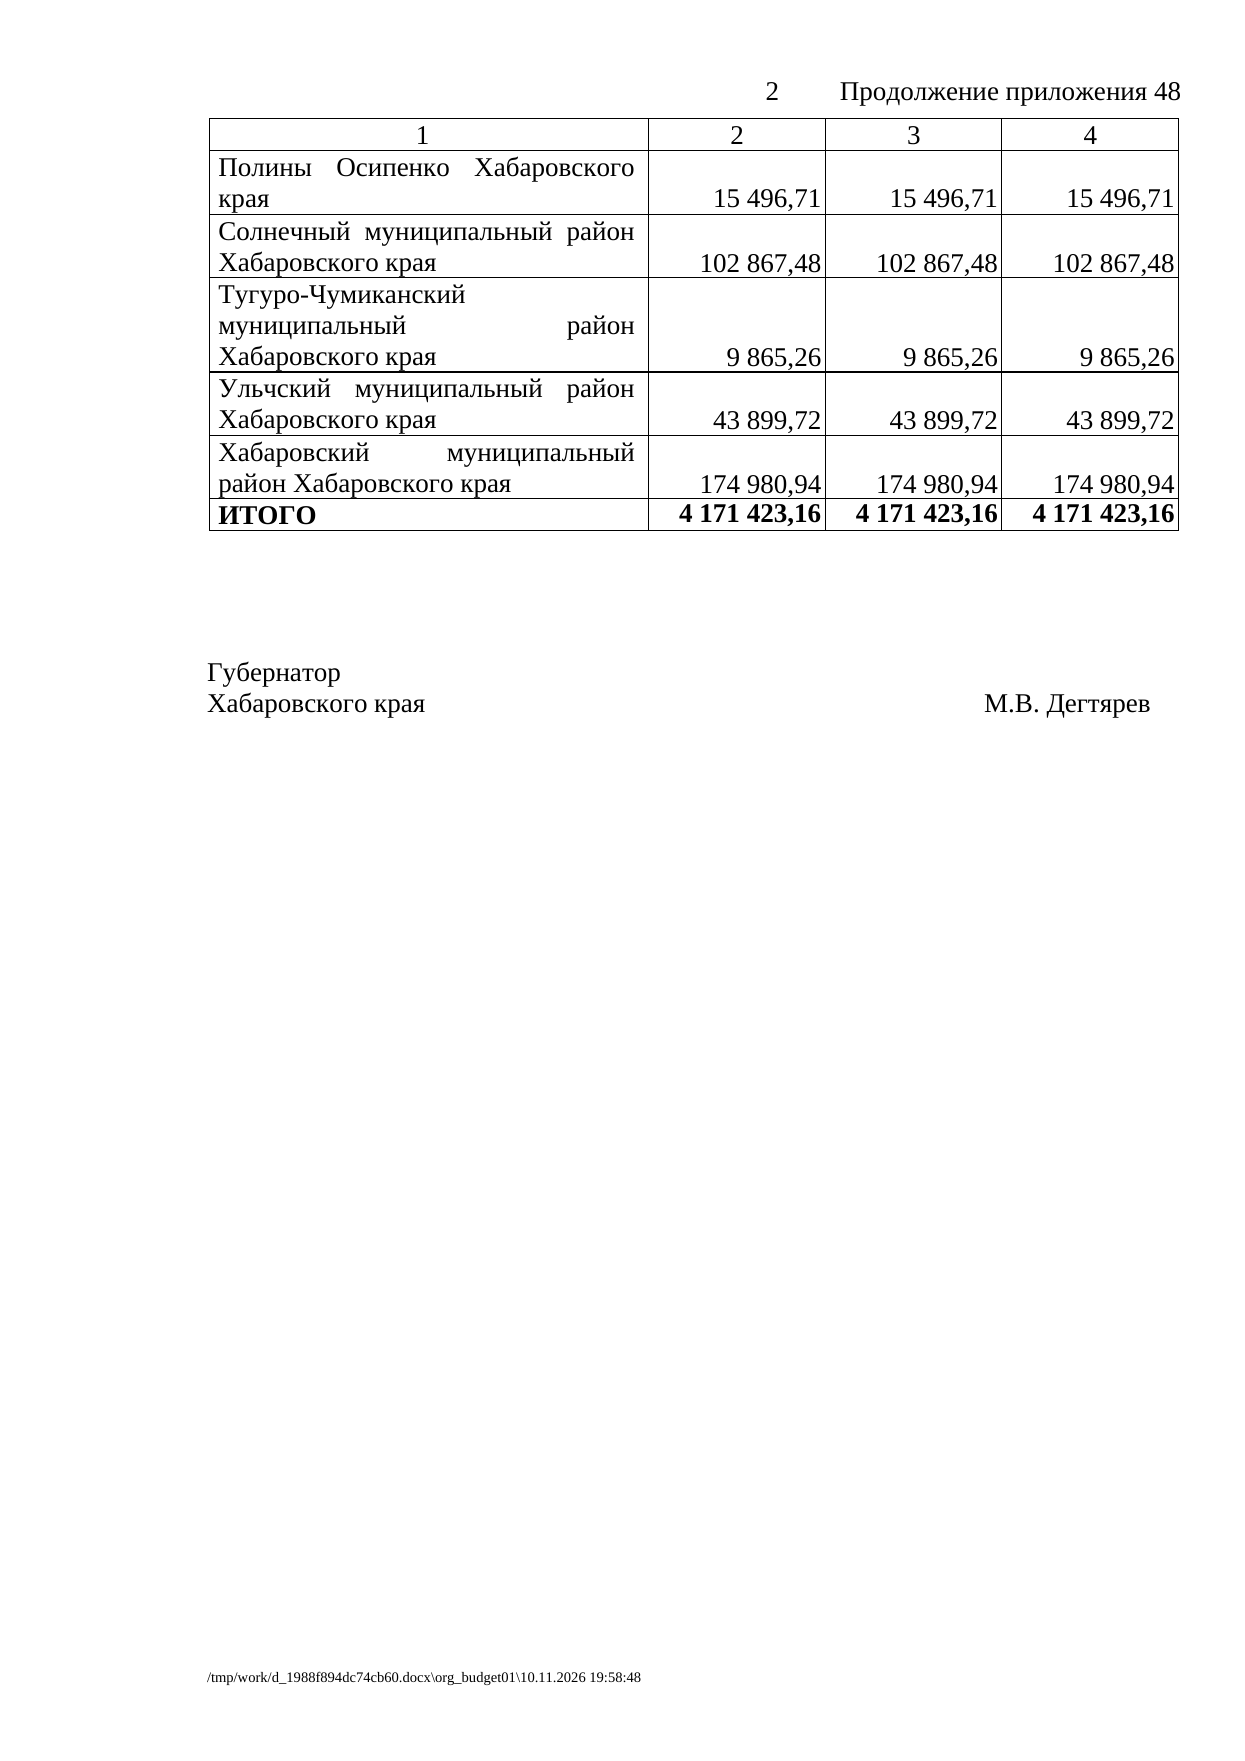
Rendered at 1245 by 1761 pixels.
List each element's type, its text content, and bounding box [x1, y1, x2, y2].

table_cell 4 171 423,16 [649, 499, 825, 530]
text Губернатор [207, 656, 1186, 687]
table_cell 174 980,94 [1002, 436, 1178, 498]
table_cell 4 171 423,16 [1002, 499, 1178, 530]
table_cell 4 171 423,16 [826, 499, 1001, 530]
table_cell 102 867,48 [1002, 215, 1178, 277]
table_cell ИТОГО [210, 499, 648, 530]
table_header 4 [1002, 119, 1178, 150]
table_cell 43 899,72 [826, 373, 1001, 435]
table_cell 43 899,72 [649, 373, 825, 435]
table_cell 15 496,71 [826, 151, 1001, 214]
table_cell 9 865,26 [649, 278, 825, 371]
table_cell 15 496,71 [649, 151, 825, 214]
table_cell Солнечный муниципальный район Хабаровского края [210, 215, 648, 277]
table_cell 174 980,94 [826, 436, 1001, 498]
table_cell 15 496,71 [1002, 151, 1178, 214]
table_header 1 [210, 119, 648, 150]
table_cell 102 867,48 [826, 215, 1001, 277]
table_cell 174 980,94 [649, 436, 825, 498]
table_cell 9 865,26 [1002, 278, 1178, 371]
table_header 2 [649, 119, 825, 150]
table_header 3 [826, 119, 1001, 150]
text Хабаровского края М.В. Дегтярев [207, 687, 1186, 718]
table_cell Тугуро-Чумиканский муниципальный район Хабаровского края [210, 278, 648, 371]
table_cell Хабаровский муниципальный район Хабаровского края [210, 436, 648, 498]
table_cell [210, 151, 648, 214]
table_cell Ульчский муниципальный район Хабаровского края [210, 373, 648, 435]
table_cell 102 867,48 [649, 215, 825, 277]
table_cell 43 899,72 [1002, 373, 1178, 435]
table_cell 9 865,26 [826, 278, 1001, 371]
